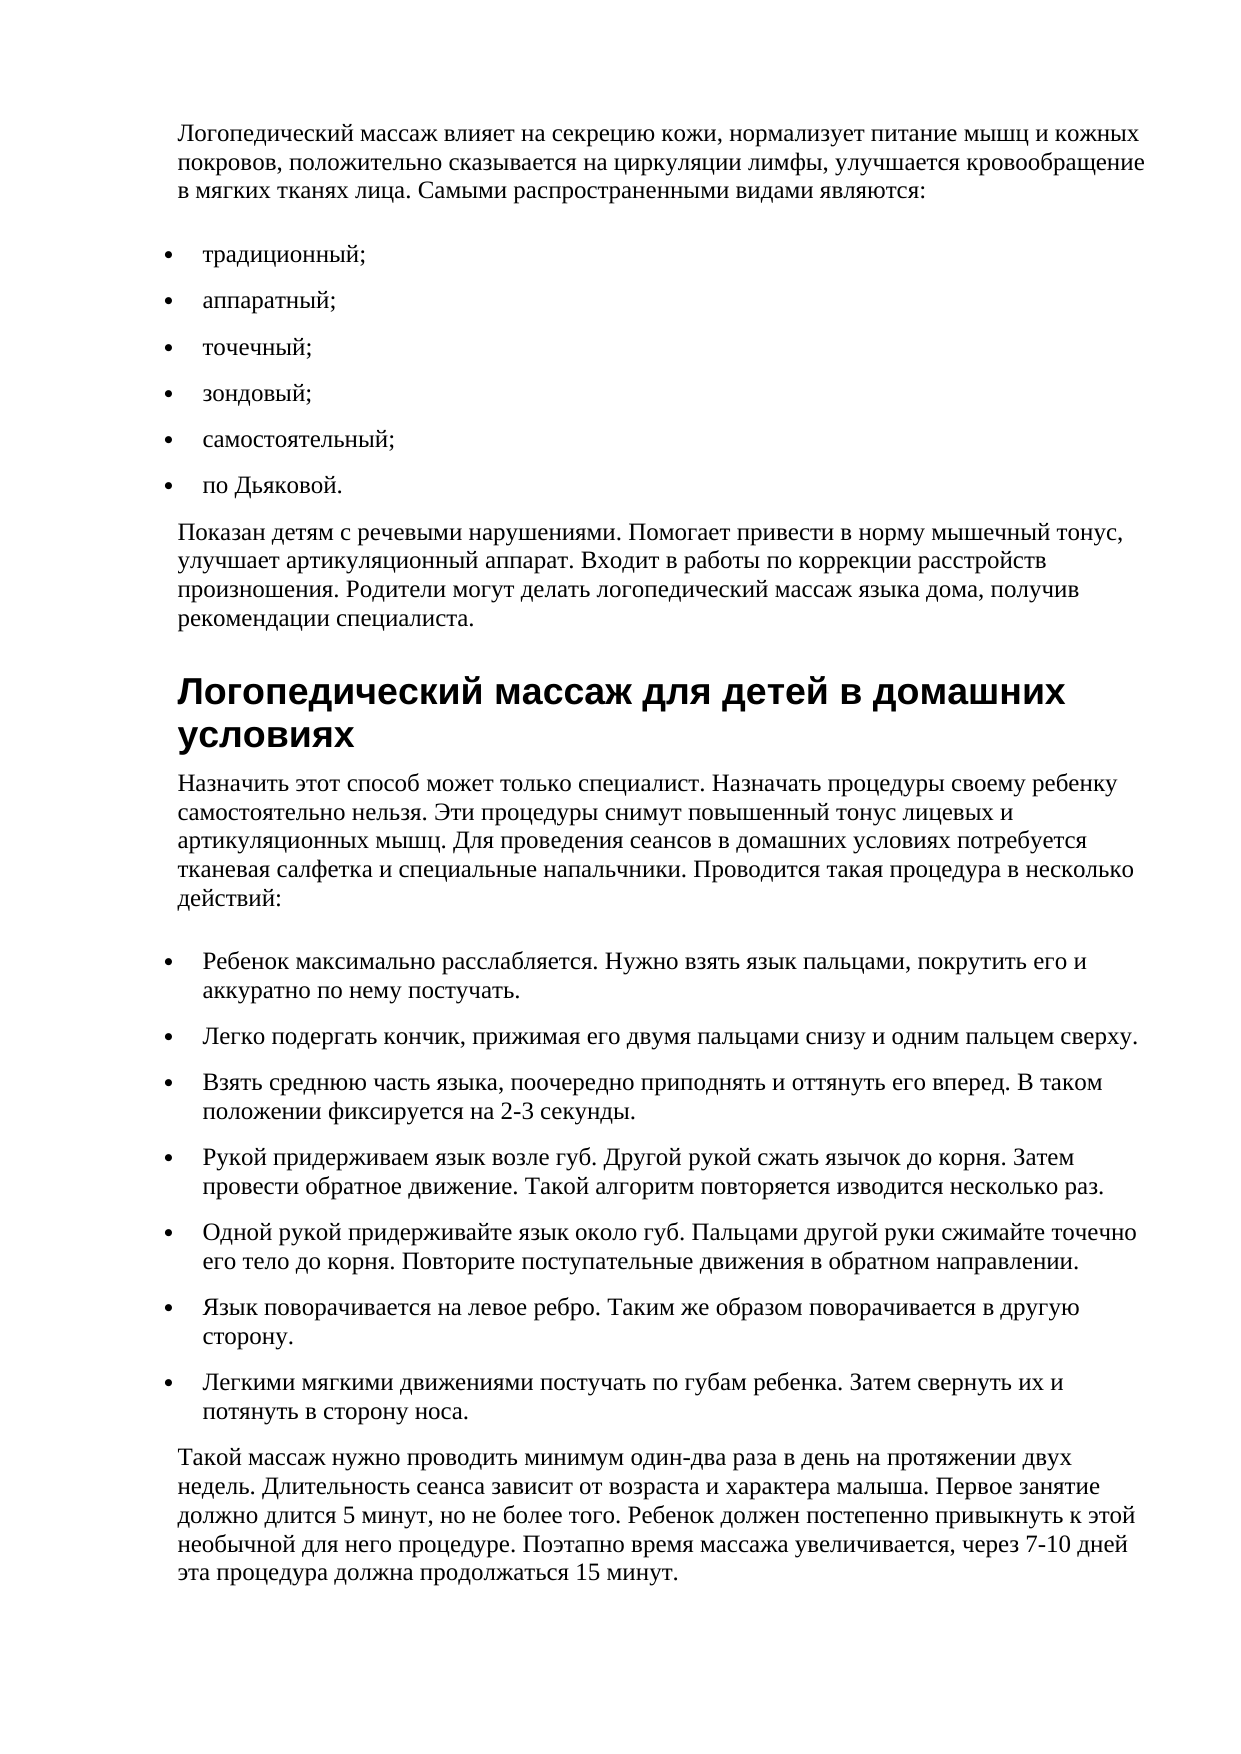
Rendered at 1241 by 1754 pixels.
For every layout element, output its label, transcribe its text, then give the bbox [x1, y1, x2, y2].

text Такой массаж нужно проводить минимум один-два раза в день на протяжении двух недель. Длительность сеанса зависит от возраста и характера малыша. Первое занятие должно длится 5 минут, но не более того. Ребенок должен постепенно привыкнуть к этой необычной для него процедуре. Поэтапно время массажа увеличивается, через 7-10 дней эта процедура должна продолжаться 15 минут. [177, 1442, 1152, 1586]
list аппаратный; [165, 285, 1152, 314]
text Логопедический массаж для детей в домашних условиях [177, 669, 1152, 755]
list Ребенок максимально расслабляется. Нужно взять язык пальцами, покрутить его и аккуратно по нему постучать. [165, 946, 1152, 1004]
text Показан детям с речевыми нарушениями. Помогает привести в норму мышечный тонус, улучшает артикуляционный аппарат. Входит в работы по коррекции расстройств произношения. Родители могут делать логопедический массаж языка дома, получив рекомендации специалиста. [177, 517, 1152, 632]
list традиционный; [165, 239, 1152, 268]
list Язык поворачивается на левое ребро. Таким же образом поворачивается в другую сторону. [165, 1292, 1152, 1350]
list точечный; [165, 332, 1152, 360]
text Логопедический массаж влияет на секрецию кожи, нормализует питание мышц и кожных покровов, положительно сказывается на циркуляции лимфы, улучшается кровообращение в мягких тканях лица. Самыми распространенными видами являются: [177, 118, 1152, 204]
list зондовый; [165, 378, 1152, 407]
list Легкими мягкими движениями постучать по губам ребенка. Затем свернуть их и потянуть в сторону носа. [165, 1367, 1152, 1425]
list самостоятельный; [165, 424, 1152, 453]
text Назначить этот способ может только специалист. Назначать процедуры своему ребенку самостоятельно нельзя. Эти процедуры снимут повышенный тонус лицевых и артикуляционных мышц. Для проведения сеансов в домашних условиях потребуется тканевая салфетка и специальные напальчники. Проводится такая процедура в несколько действий: [177, 768, 1152, 912]
list Рукой придерживаем язык возле губ. Другой рукой сжать язычок до корня. Затем провести обратное движение. Такой алгоритм повторяется изводится несколько раз. [165, 1142, 1152, 1200]
list Одной рукой придерживайте язык около губ. Пальцами другой руки сжимайте точечно его тело до корня. Повторите поступательные движения в обратном направлении. [165, 1217, 1152, 1275]
list по Дьяковой. [165, 470, 1152, 499]
list Взять среднюю часть языка, поочередно приподнять и оттянуть его вперед. В таком положении фиксируется на 2-3 секунды. [165, 1067, 1152, 1125]
list Легко подергать кончик, прижимая его двумя пальцами снизу и одним пальцем сверху. [165, 1021, 1152, 1050]
